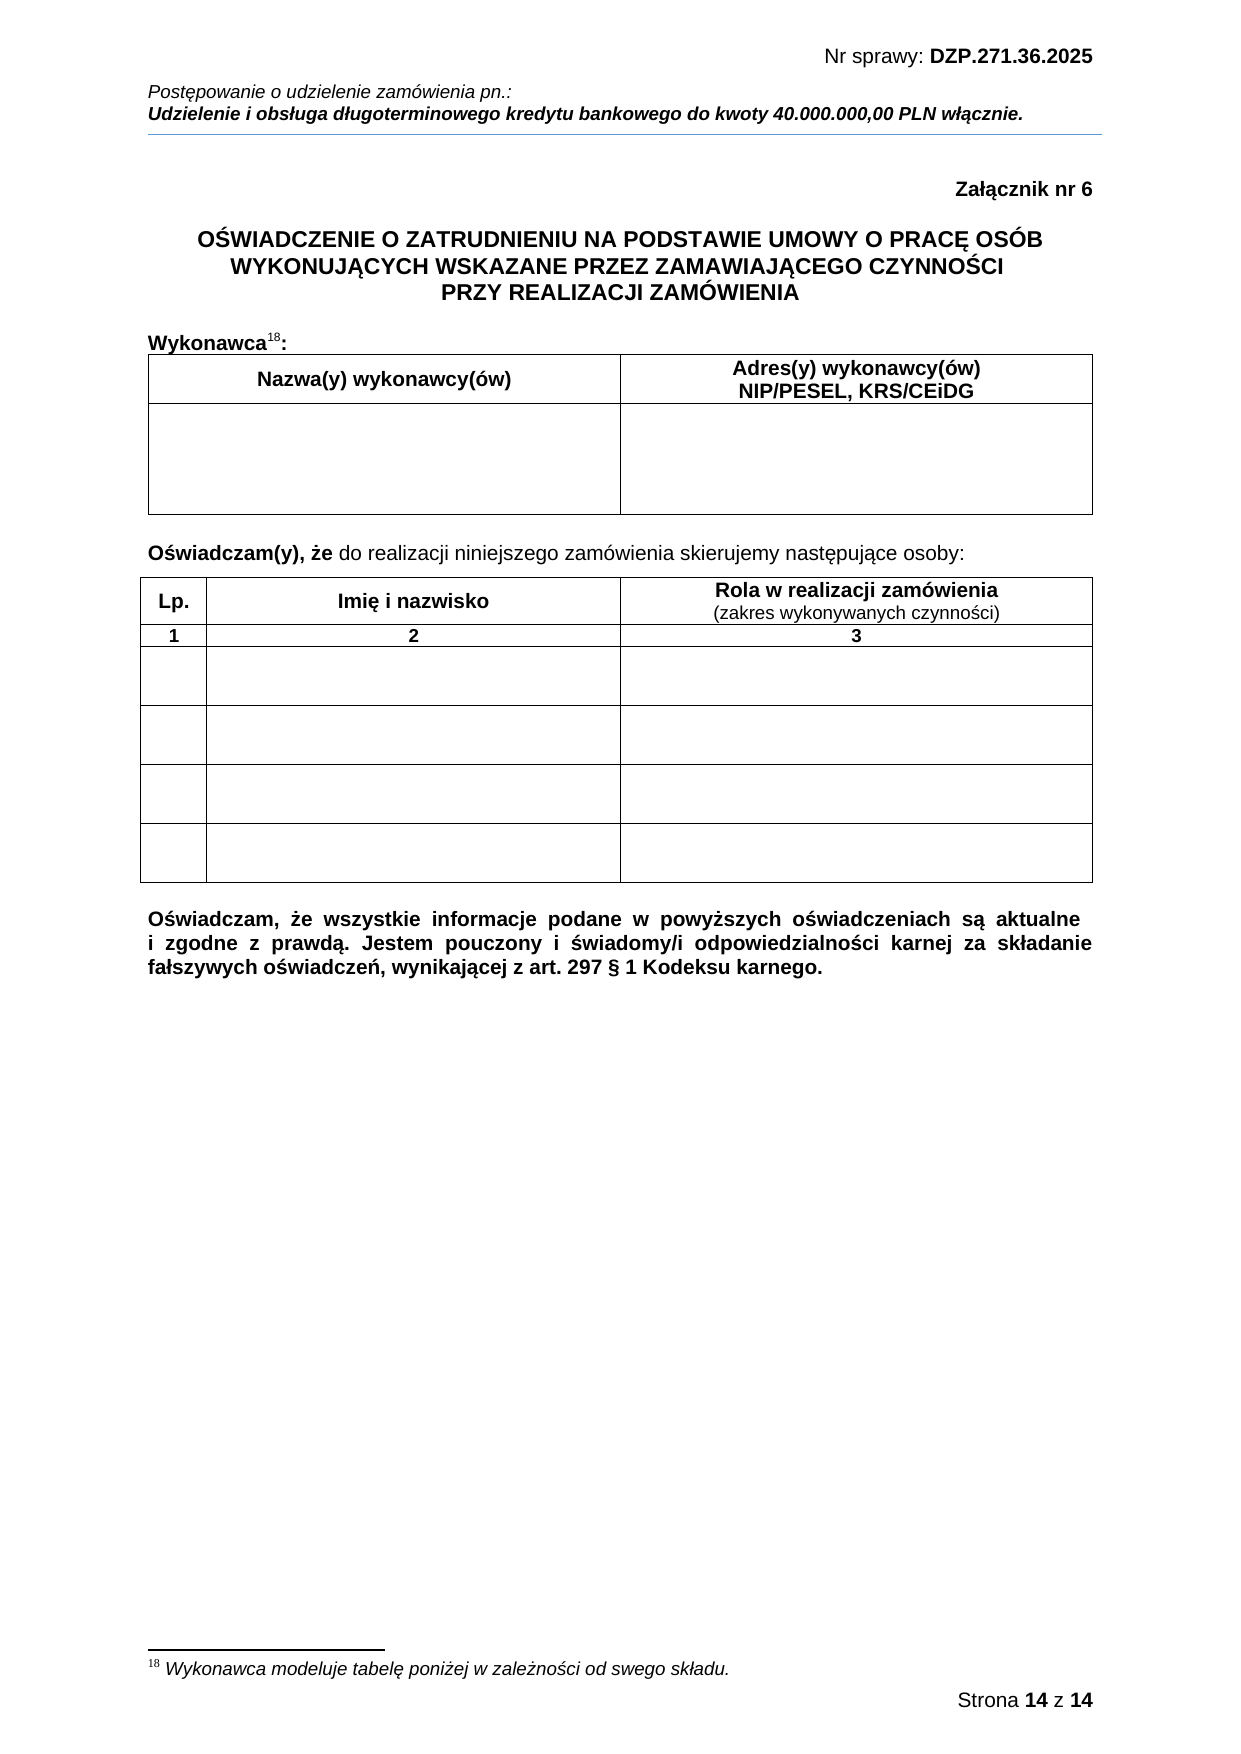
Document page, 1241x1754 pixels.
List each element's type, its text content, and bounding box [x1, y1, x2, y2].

table_header Lp. [141, 578, 206, 623]
table_cell [207, 765, 620, 823]
table_cell 1 [141, 625, 206, 646]
table_cell 2 [207, 625, 620, 646]
table_cell [141, 647, 206, 705]
table_cell [621, 765, 1092, 823]
table_cell [207, 706, 620, 764]
table_header Adres(y) wykonawcy(ów) NIP/PESEL, KRS/CEiDG [621, 355, 1092, 403]
table_cell [621, 706, 1092, 764]
list Oświadczam(y), że do realizacji niniejszego zamówienia skierujemy następujące osoby: [148, 540, 1093, 564]
table_cell 3 [621, 625, 1092, 646]
table_cell [141, 706, 206, 764]
table_cell [141, 824, 206, 882]
table_cell [207, 647, 620, 705]
table_cell [207, 824, 620, 882]
table_cell [621, 647, 1092, 705]
table_cell [621, 824, 1092, 882]
table_header Nazwa(y) wykonawcy(ów) [149, 355, 620, 403]
table_cell [149, 404, 620, 514]
table_header Imię i nazwisko [207, 578, 620, 623]
table_cell [621, 404, 1092, 514]
table_cell [141, 765, 206, 823]
text OŚWIADCZENIE O ZATRUDNIENIU NA PODSTAWIE UMOWY O PRACĘ OSÓB WYKONUJĄCYCH WSKAZANE PRZEZ ZAMAWIAJĄCEGO CZYNNOŚCI PRZY REALIZACJI ZAMÓWIENIA [148, 226, 1093, 305]
table_header Rola w realizacji zamówienia (zakres wykonywanych czynności) [621, 578, 1092, 623]
text Załącznik nr 6 [148, 177, 1093, 201]
text Oświadczam, że wszystkie informacje podane w powyższych oświadczeniach są aktualne i zgodne z prawdą. Jestem pouczony i świadomy/i odpowiedzialności karnej za składanie fałszywych oświadczeń, wynikającej z art. 297 § 1 Kodeksu karnego. [148, 907, 1093, 979]
text Wykonawca: [148, 330, 1093, 354]
